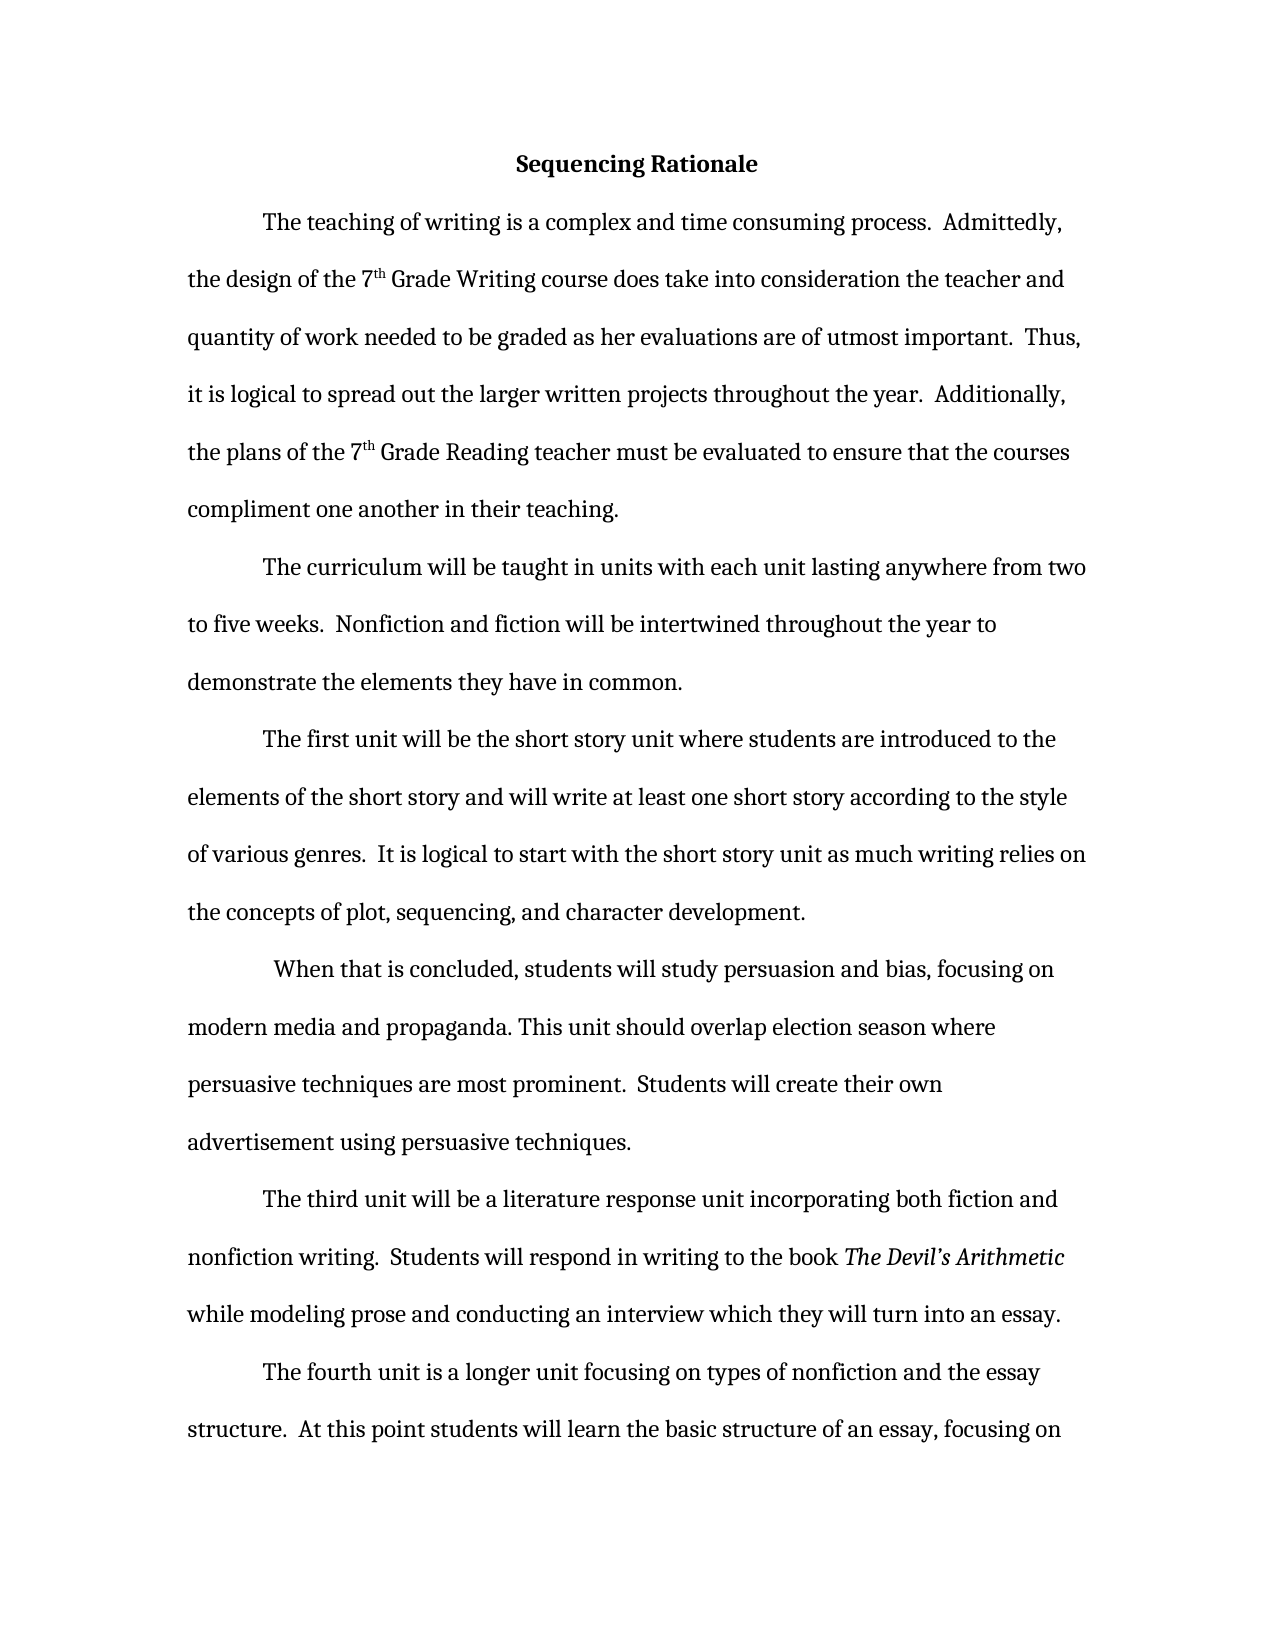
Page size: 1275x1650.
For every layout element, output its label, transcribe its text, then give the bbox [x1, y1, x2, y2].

text The third unit will be a literature response unit incorporating both fiction and nonfiction writing. Students will respond in writing to the book The Devil’s Arithmetic while modeling prose and conducting an interview which they will turn into an essay. [187, 1185, 1087, 1329]
text When that is concluded, students will study persuasion and bias, focusing on modern media and propaganda. This unit should overlap election season where persuasive techniques are most prominent. Students will create their own advertisement using persuasive techniques. [187, 955, 1087, 1156]
text Sequencing Rationale [187, 150, 1087, 179]
text The first unit will be the short story unit where students are introduced to the elements of the short story and will write at least one short story according to the style of various genres. It is logical to start with the short story unit as much writing relies on the concepts of plot, sequencing, and character development. [187, 725, 1087, 926]
text The curriculum will be taught in units with each unit lasting anywhere from two to five weeks. Nonfiction and fiction will be intertwined throughout the year to demonstrate the elements they have in common. [187, 552, 1087, 696]
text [187, 1357, 1087, 1444]
text The teaching of writing is a complex and time consuming process. Admittedly, the design of the 7th Grade Writing course does take into consideration the teacher and quantity of work needed to be graded as her evaluations are of utmost important. Thus, it is logical to spread out the larger written projects throughout the year. Additionally, the plans of the 7th Grade Reading teacher must be evaluated to ensure that the courses compliment one another in their teaching. [187, 207, 1087, 524]
